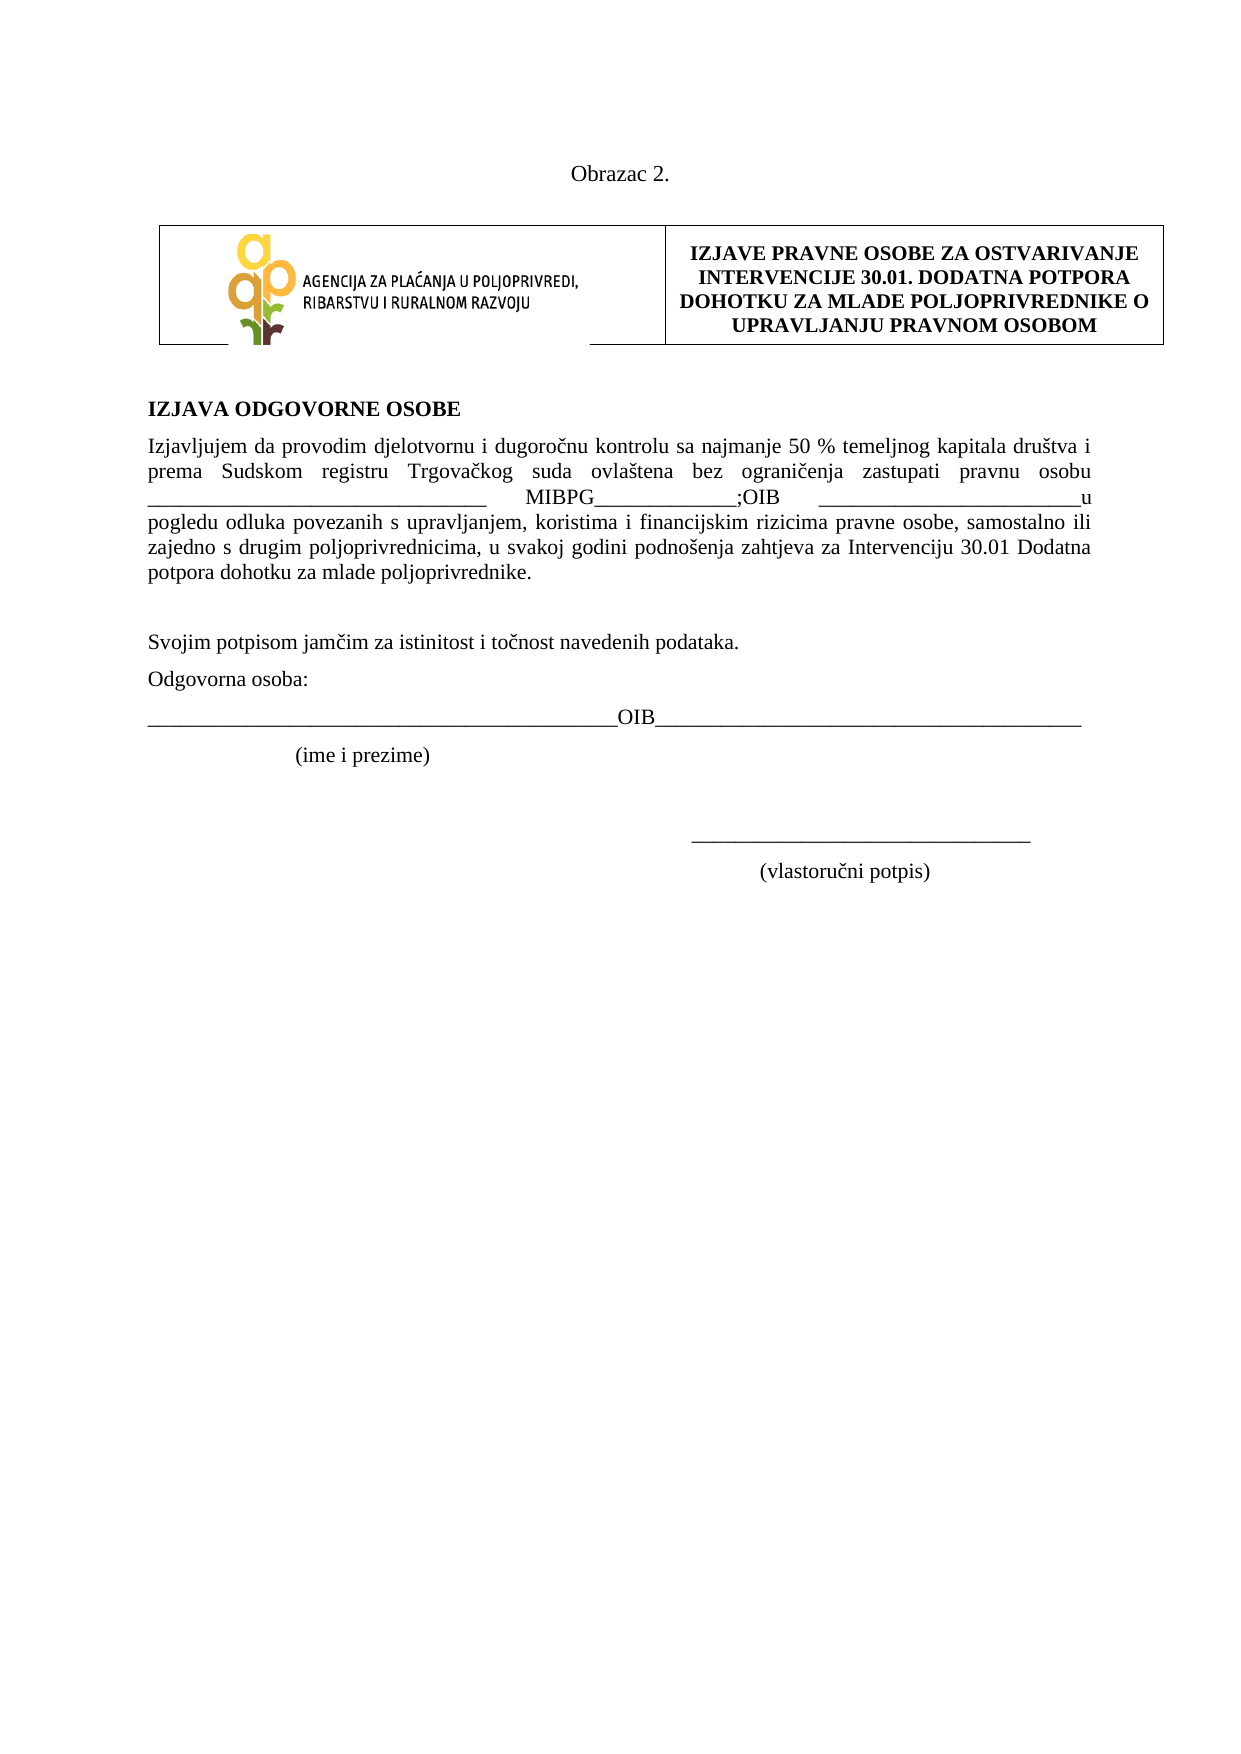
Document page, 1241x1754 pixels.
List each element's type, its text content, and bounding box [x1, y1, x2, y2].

text _______________________________ [148, 820, 1093, 845]
text Izjavljujem da provodim djelotvornu i dugoročnu kontrolu sa najmanje 50 % temeljnog kapitala društva i prema Sudskom registru Trgovačkog suda ovlaštena bez ograničenja zastupati pravnu osobu _______________________________ MIBPG_____________;OIB ________________________u pogledu odluka povezanih s upravljanjem, koristima i financijskim rizicima pravne osobe, samostalno ili zajedno s drugim poljoprivrednicima, u svakoj godini podnošenja zahtjeva za Intervenciju 30.01 Dodatna potpora dohotku za mlade poljoprivrednike. [148, 433, 1093, 584]
table_header IZJAVE pravnE OSOBE ZA OSTVARIVANJE IntervencijE 30.01. Dodatna potpora dohotku za mlade poljoprivrednike o upravljanju pravnom osobom [666, 226, 1163, 344]
text IZJAVA ODGOVORNE OSOBE [148, 396, 1093, 421]
text Svojim potpisom jamčim za istinitost i točnost navedenih podataka. [148, 629, 1093, 654]
table_header [160, 226, 665, 344]
text Obrazac 2. [148, 160, 1093, 186]
text (ime i prezime) [148, 742, 1093, 767]
text Odgovorna osoba: [148, 666, 1093, 692]
picture [228, 234, 590, 345]
text (vlastoručni potpis) [148, 858, 955, 883]
text ___________________________________________OIB_______________________________________ [148, 704, 1093, 729]
